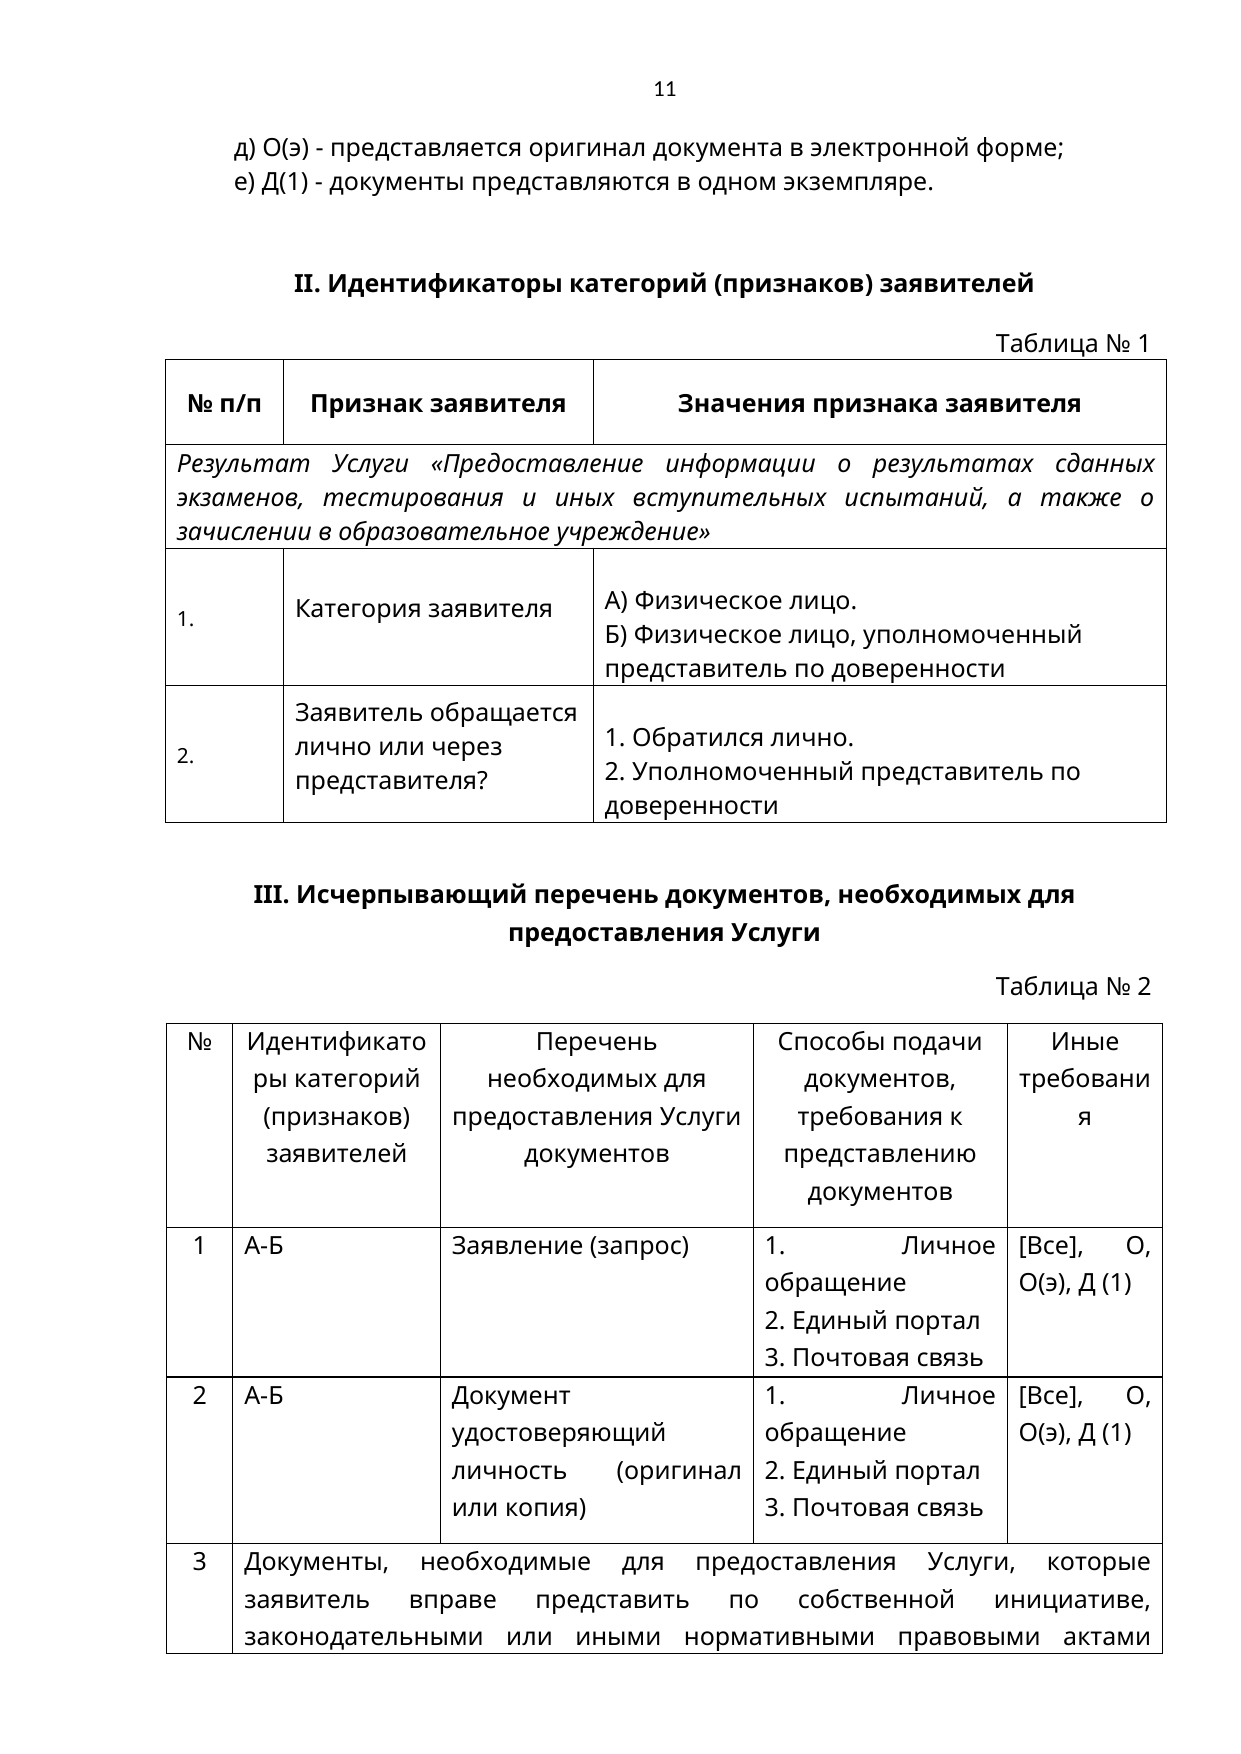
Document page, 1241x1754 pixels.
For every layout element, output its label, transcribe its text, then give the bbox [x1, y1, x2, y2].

table_header Способы подачи документов, требования к представлению документов [754, 1024, 1007, 1227]
table_cell 1. Личное обращение 2. Единый портал 3. Почтовая связь [754, 1228, 1007, 1376]
table_header Иные требования [1008, 1024, 1162, 1227]
table_header № п/п [166, 360, 283, 444]
table_cell Заявление (запрос) [441, 1228, 753, 1376]
table_cell [166, 686, 283, 822]
table_cell 1 [167, 1228, 232, 1376]
table_header Значения признака заявителя [594, 360, 1166, 444]
table_header № [167, 1024, 232, 1227]
table_cell [Все], О, О(э), Д (1) [1008, 1228, 1162, 1376]
table_cell Документ удостоверяющий личность (оригинал или копия) [441, 1378, 753, 1543]
table_cell А-Б [233, 1228, 440, 1376]
text е) Д(1) - документы представляются в одном экземпляре. [177, 164, 1152, 198]
text Таблица № 1 [177, 325, 1152, 359]
table_cell А) Физическое лицо. Б) Физическое лицо, уполномоченный представитель по доверенности [594, 549, 1166, 685]
table_cell Результат Услуги «Предоставление информации о результатах сданных экзаменов, тестирования и иных вступительных испытаний, а также о зачислении в образовательное учреждение» [166, 445, 1166, 547]
table_cell 1. Личное обращение 2. Единый портал 3. Почтовая связь [754, 1378, 1007, 1543]
table_cell [166, 549, 283, 685]
text III. Исчерпывающий перечень документов, необходимых для предоставления Услуги [177, 877, 1152, 948]
table_cell А-Б [233, 1378, 440, 1543]
table_cell Заявитель обращается лично или через представителя? [284, 686, 593, 822]
table_cell 2 [167, 1378, 232, 1543]
text Таблица № 2 [177, 968, 1152, 1003]
table_header Идентификаторы категорий (признаков) заявителей [233, 1024, 440, 1227]
table_header Признак заявителя [284, 360, 593, 444]
table_cell 3 [167, 1544, 232, 1653]
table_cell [233, 1544, 1162, 1653]
text д) О(э) - представляется оригинал документа в электронной форме; [177, 130, 1152, 164]
table_cell 1. Обратился лично. 2. Уполномоченный представитель по доверенности [594, 686, 1166, 822]
table_cell Категория заявителя [284, 549, 593, 685]
text II. Идентификаторы категорий (признаков) заявителей [177, 266, 1152, 300]
table_cell [Все], О, О(э), Д (1) [1008, 1378, 1162, 1543]
table_header Перечень необходимых для предоставления Услуги документов [441, 1024, 753, 1227]
